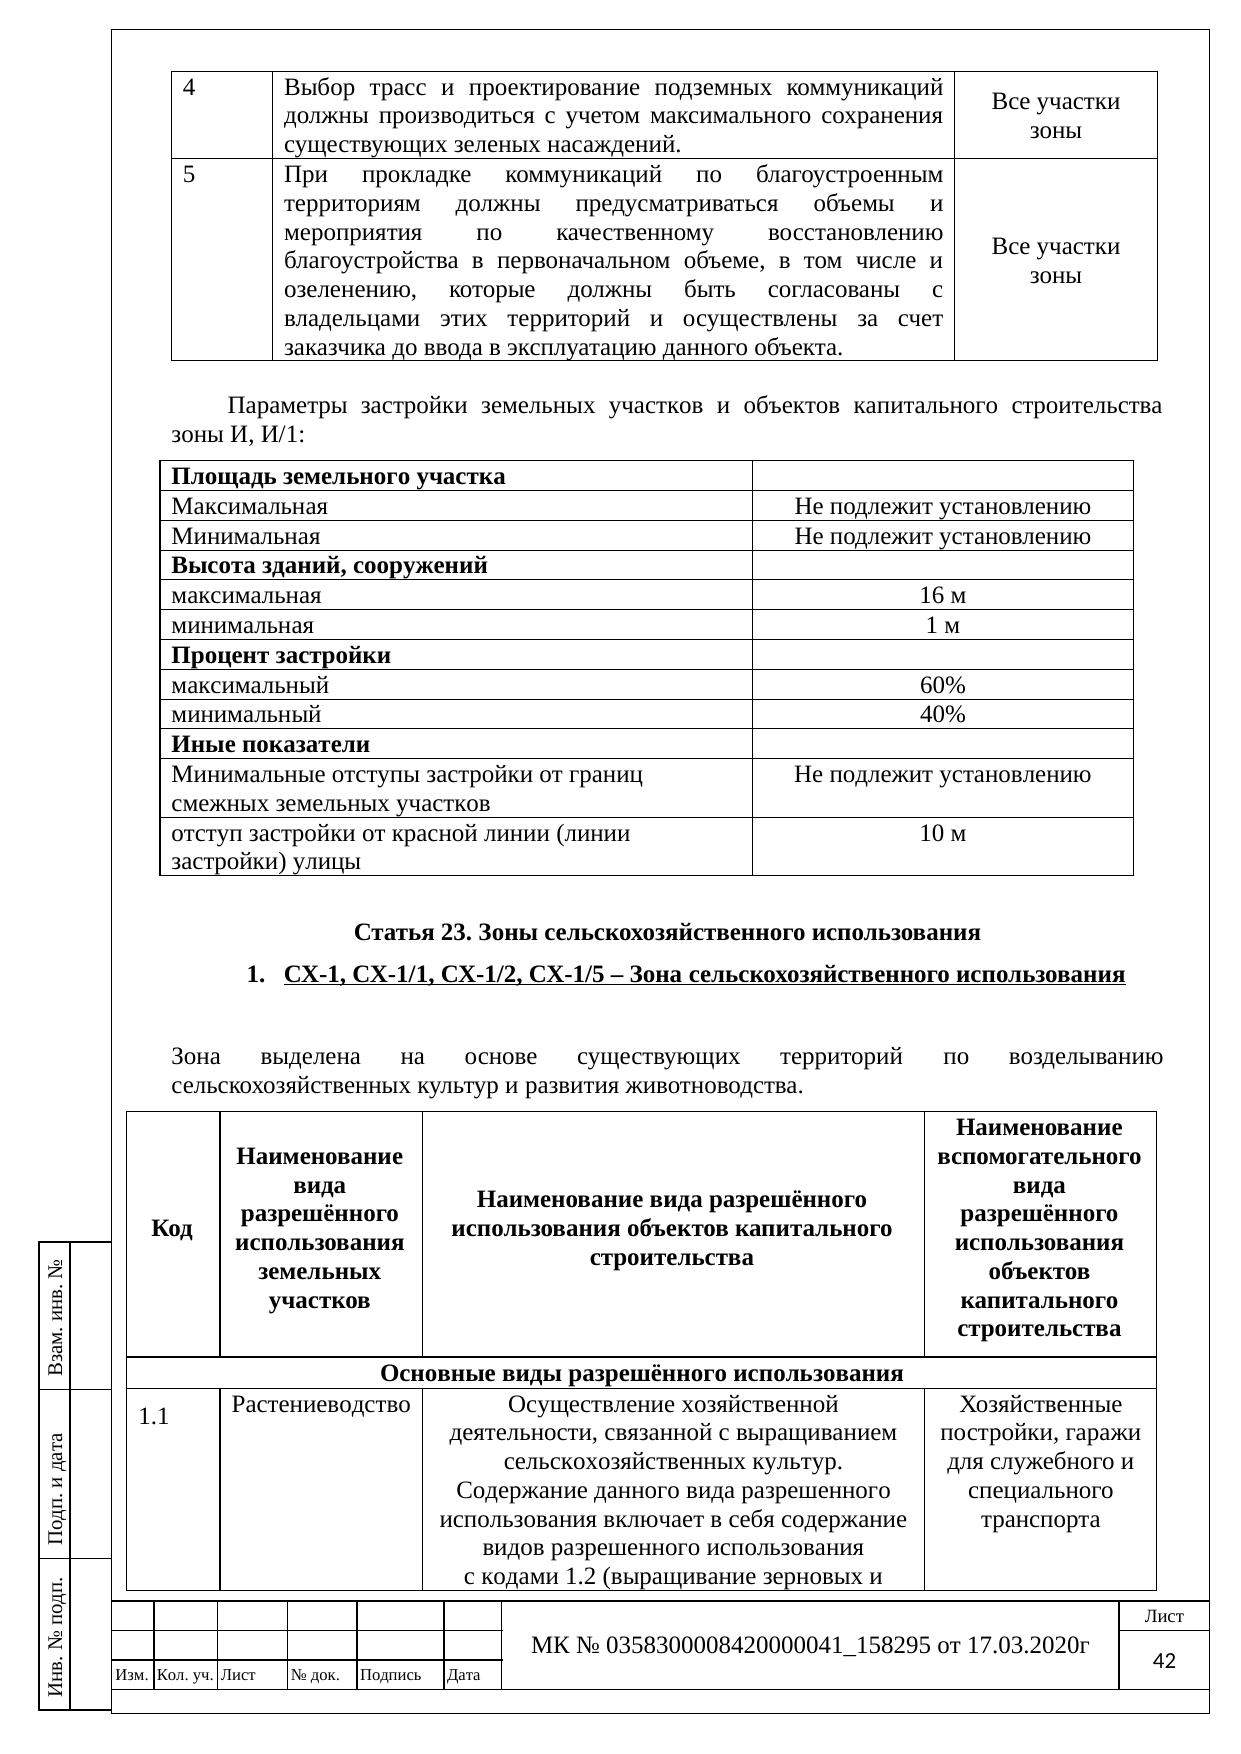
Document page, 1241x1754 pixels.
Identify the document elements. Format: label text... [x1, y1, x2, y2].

table_cell 1 м [753, 610, 1133, 639]
list СХ-1, СХ-1/1, СХ-1/2, СХ-1/5 – Зона сельскохозяйственного использования [208, 959, 1163, 987]
table_cell Минимальная [161, 521, 752, 549]
table_header [753, 461, 1133, 490]
table_cell Основные виды разрешённого использования [127, 1358, 1156, 1388]
table_cell 60% [753, 670, 1133, 698]
table_cell минимальный [161, 700, 752, 728]
table_cell минимальная [161, 610, 752, 639]
table_cell 1.1 [127, 1389, 219, 1590]
table_header Код [127, 1112, 219, 1356]
table_header Площадь земельного участка [161, 461, 752, 490]
text Статья 23. Зоны сельскохозяйственного использования [171, 917, 1163, 946]
table_cell Растениеводство [221, 1389, 422, 1590]
table_cell 5 [172, 159, 272, 360]
table_cell максимальный [161, 670, 752, 698]
table_cell Процент застройки [161, 640, 752, 669]
table_cell Все участки зоны [955, 72, 1157, 158]
table_cell [753, 640, 1133, 669]
table_cell Не подлежит установлению [753, 491, 1133, 520]
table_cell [423, 1389, 924, 1590]
table_header Наименование вспомогательного вида разрешённого использования объектов капитального строительства [925, 1112, 1156, 1356]
table_cell отступ застройки от красной линии (линии застройки) улицы [161, 818, 752, 875]
table_header Наименование вида разрешённого использования объектов капитального строительства [423, 1112, 924, 1356]
table_cell Выбор трасс и проектирование подземных коммуникаций должны производиться с учетом максимального сохранения существующих зеленых насаждений. [273, 72, 954, 158]
table_cell Не подлежит установлению [753, 521, 1133, 549]
table_cell Минимальные отступы застройки от границ смежных земельных участков [161, 759, 752, 817]
table_cell 4 [172, 72, 272, 158]
table_cell 10 м [753, 818, 1133, 875]
table_cell 16 м [753, 580, 1133, 609]
text Параметры застройки земельных участков и объектов капитального строительства зоны И, И/1: [171, 390, 1163, 448]
table_cell Не подлежит установлению [753, 759, 1133, 817]
table_cell Высота зданий, сооружений [161, 551, 752, 579]
table_header Наименование вида разрешённого использования земельных участков [221, 1112, 422, 1356]
table_cell 40% [753, 700, 1133, 728]
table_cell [925, 1389, 1156, 1590]
table_cell Максимальная [161, 491, 752, 520]
table_cell максимальная [161, 580, 752, 609]
text Зона выделена на основе существующих территорий по возделыванию сельскохозяйственных культур и развития животноводства. [171, 1041, 1163, 1099]
table_cell При прокладке коммуникаций по благоустроенным территориям должны предусматриваться объемы и мероприятия по качественному восстановлению благоустройства в первоначальном объеме, в том числе и озеленению, которые должны быть согласованы с владельцами этих территорий и осуществлены за счет заказчика до ввода в эксплуатацию данного объекта. [273, 159, 954, 360]
table_cell [753, 729, 1133, 758]
table_cell Иные показатели [161, 729, 752, 758]
table_cell Все участки зоны [955, 159, 1157, 360]
table_cell [753, 551, 1133, 579]
